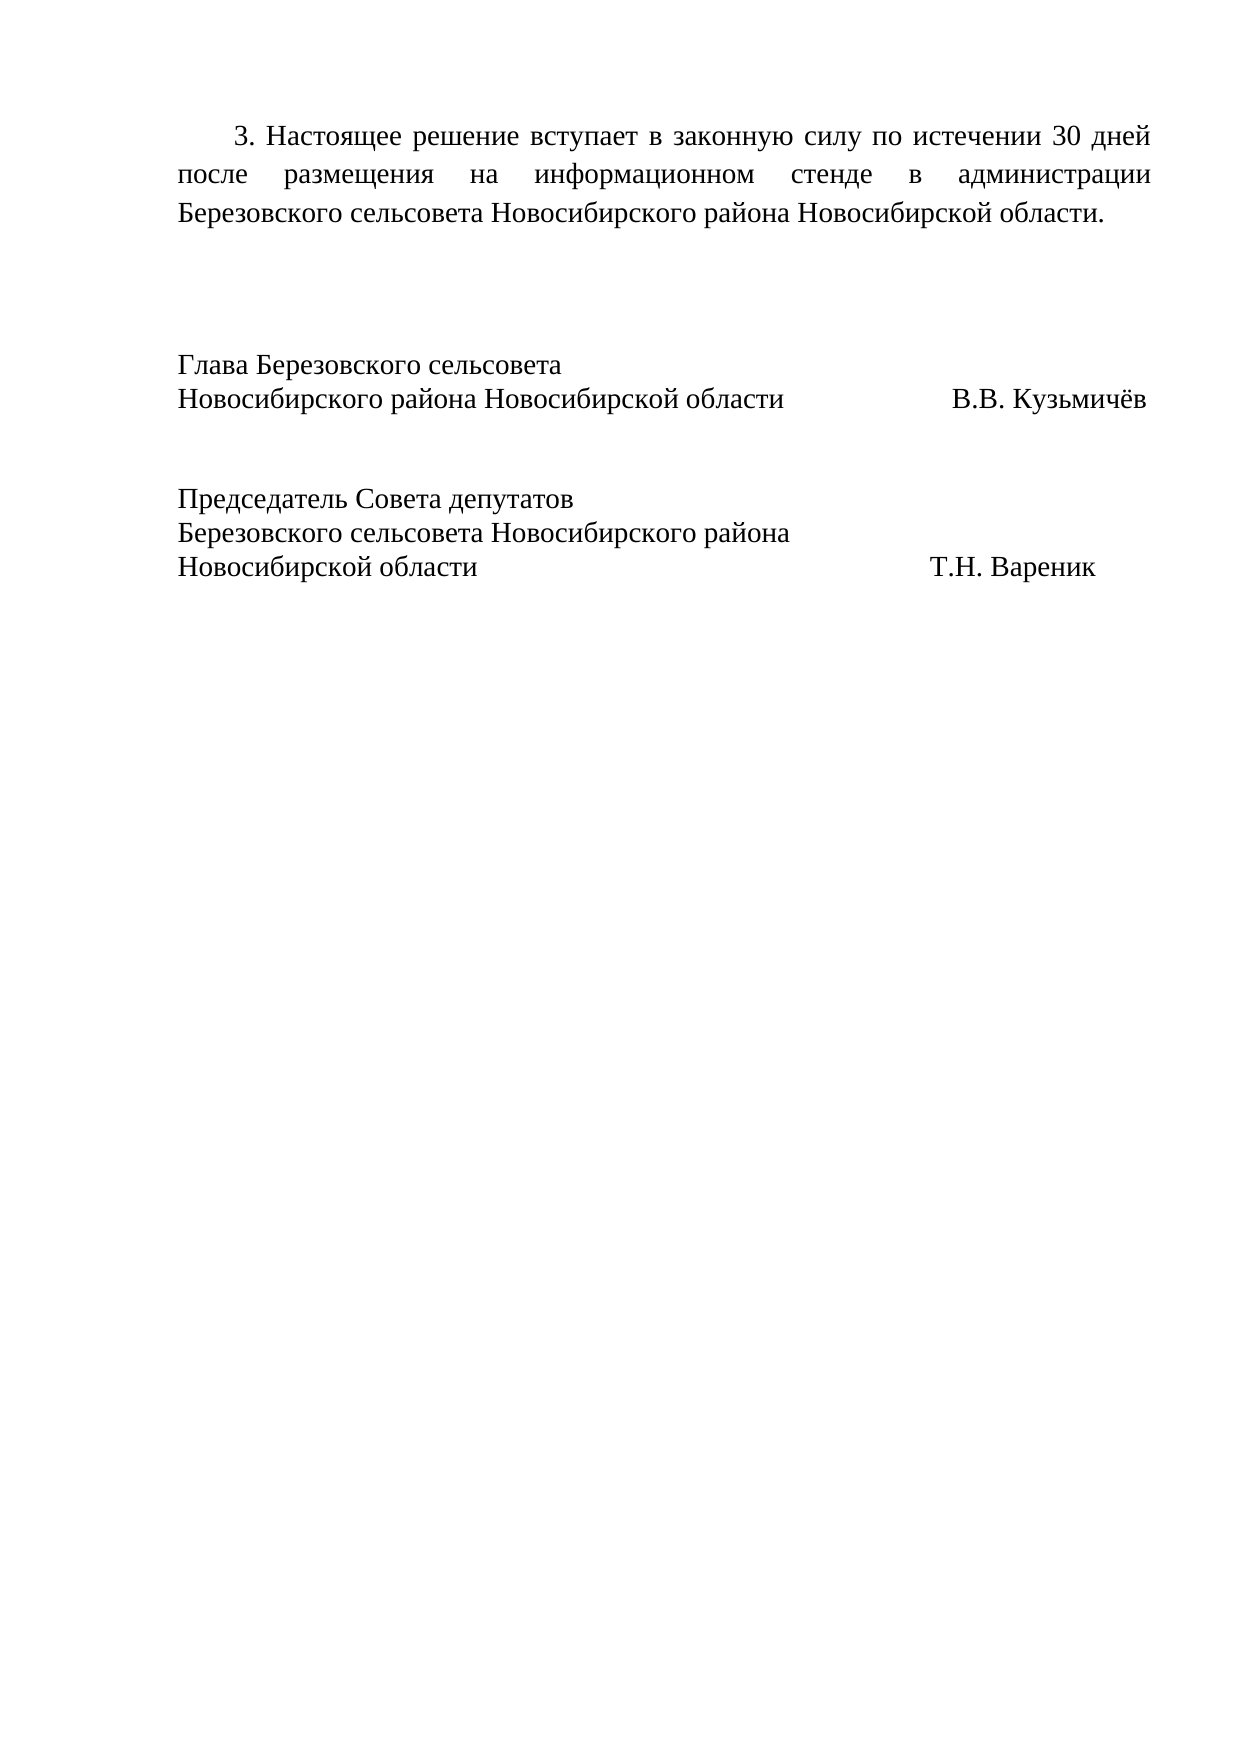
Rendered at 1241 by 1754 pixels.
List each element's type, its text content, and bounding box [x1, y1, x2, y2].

text Глава Березовского сельсовета [177, 347, 1152, 381]
text Березовского сельсовета Новосибирского района [177, 515, 1152, 549]
text 3. Настоящее решение вступает в законную силу по истечении 30 дней после размещения на информационном стенде в администрации Березовского сельсовета Новосибирского района Новосибирской области. [177, 118, 1152, 229]
text Новосибирской области Т.Н. Вареник [177, 549, 1152, 582]
text Председатель Совета депутатов [177, 482, 1152, 515]
text Новосибирского района Новосибирской области В.В. Кузьмичёв [177, 381, 1152, 414]
